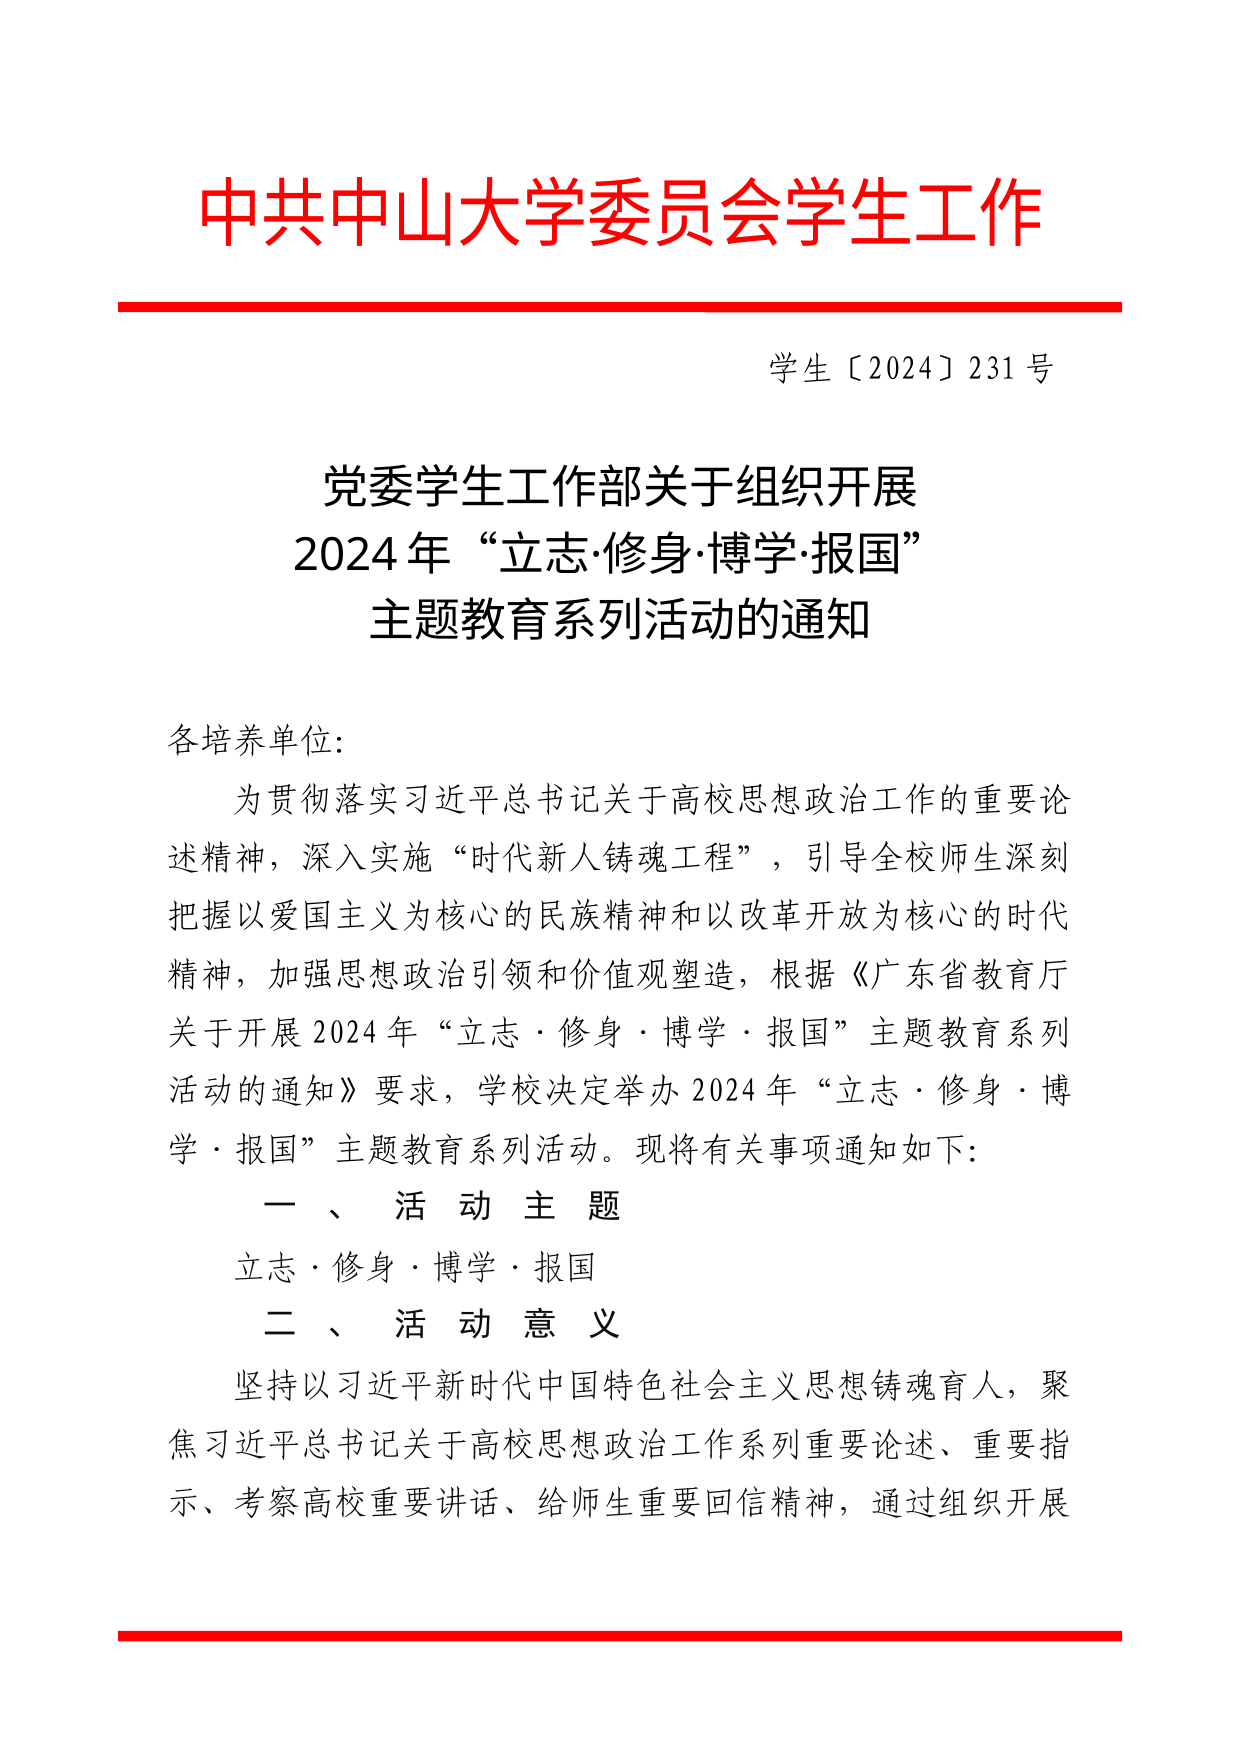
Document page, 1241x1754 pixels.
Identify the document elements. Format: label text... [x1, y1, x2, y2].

text 主题教育系列活动的通知 [167, 583, 1074, 650]
text 党委学生工作部关于组织开展 [167, 450, 1074, 517]
list 活动主题 [167, 1173, 1074, 1233]
text 2024年“立志·修身·博学·报国” [167, 517, 1074, 583]
text 学生〔2024〕231号 [167, 334, 1074, 392]
text 为贯彻落实习近平总书记关于高校思想政治工作的重要论述精神，深入实施“时代新人铸魂工程”，引导全校师生深刻把握以爱国主义为核心的民族精神和以改革开放为核心的时代精神，加强思想政治引领和价值观塑造，根据《广东省教育厅关于开展2024年“立志·修身·博学·报国”主题教育系列活动的通知》要求，学校决定举办2024年“立志·修身·博学·报国”主题教育系列活动。现将有关事项通知如下： [167, 764, 1074, 1173]
text 各培养单位： [167, 706, 1074, 764]
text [167, 1351, 1074, 1526]
text 立志·修身·博学·报国 [167, 1233, 1074, 1291]
list 活动意义 [167, 1291, 1074, 1351]
